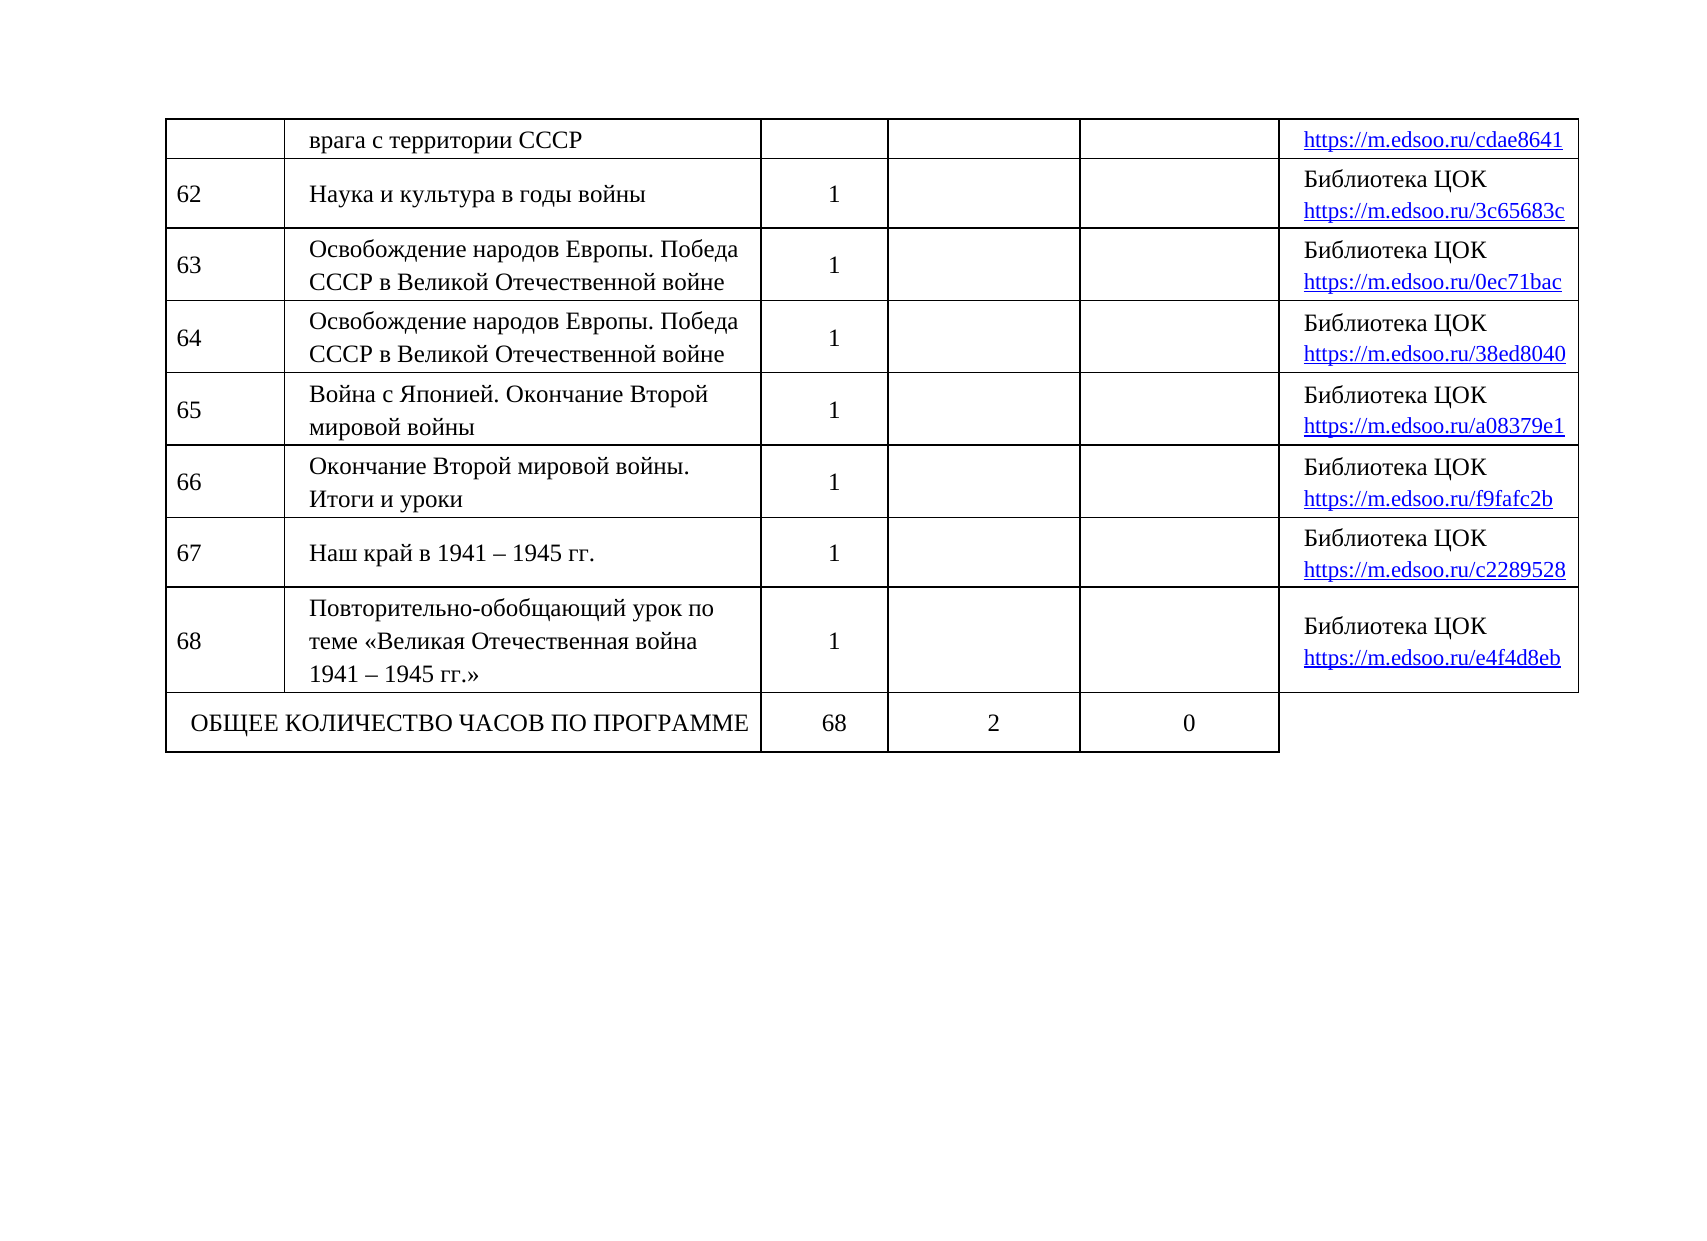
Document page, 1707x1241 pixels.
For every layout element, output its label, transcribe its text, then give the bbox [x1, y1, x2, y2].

table_cell [1081, 518, 1278, 586]
table_cell [889, 159, 1079, 227]
table_cell Окончание Второй мировой войны. Итоги и уроки [285, 446, 760, 517]
table_cell 62 [167, 159, 284, 227]
table_cell Библиотека ЦОК https://m.edsoo.ru/f9fafc2b [1280, 446, 1578, 517]
table_cell 66 [167, 446, 284, 517]
table_cell 68 [167, 588, 284, 692]
table_cell Освобождение народов Европы. Победа СССР в Великой Отечественной войне [285, 301, 760, 372]
table_cell 1 [762, 588, 887, 692]
table_cell Война с Японией. Окончание Второй мировой войны [285, 373, 760, 444]
table_cell 65 [167, 373, 284, 444]
table_cell [889, 373, 1079, 444]
table_cell 1 [762, 120, 887, 157]
table_cell [889, 229, 1079, 299]
table_cell ОБЩЕЕ КОЛИЧЕСТВО ЧАСОВ ПО ПРОГРАММЕ [167, 693, 760, 751]
table_cell 2 [889, 693, 1079, 751]
table_cell 68 [762, 693, 887, 751]
table_cell 1 [762, 159, 887, 227]
table_cell 0 [1081, 693, 1278, 751]
table_cell [1081, 373, 1278, 444]
table_cell 61 [167, 120, 284, 157]
table_cell [1081, 159, 1278, 227]
table_cell [889, 120, 1079, 157]
table_cell [889, 301, 1079, 372]
table_cell Библиотека ЦОК https://m.edsoo.ru/0ec71bac [1280, 229, 1578, 299]
table_cell Библиотека ЦОК https://m.edsoo.ru/c2289528 [1280, 518, 1578, 586]
table_cell [1081, 229, 1278, 299]
table_cell Освобождение народов Европы. Победа СССР в Великой Отечественной войне [285, 229, 760, 299]
table_cell Библиотека ЦОК https://m.edsoo.ru/e4f4d8eb [1280, 588, 1578, 692]
table_cell 1 [762, 446, 887, 517]
table_cell [1081, 588, 1278, 692]
table_cell Библиотека ЦОК https://m.edsoo.ru/3c65683c [1280, 159, 1578, 227]
table_cell 1 [762, 229, 887, 299]
table_cell [1081, 120, 1278, 157]
table_cell [1081, 301, 1278, 372]
table_cell 67 [167, 518, 284, 586]
table_cell [889, 446, 1079, 517]
table_cell Библиотека ЦОК https://m.edsoo.ru/38ed8040 [1280, 301, 1578, 372]
table_cell [1081, 446, 1278, 517]
table_cell Повторительно-обобщающий урок по теме «Великая Отечественная война 1941 – 1945 гг.» [285, 588, 760, 692]
table_cell 64 [167, 301, 284, 372]
table_cell [889, 518, 1079, 586]
table_cell 1 [762, 373, 887, 444]
table_cell Наука и культура в годы войны [285, 159, 760, 227]
table_cell [889, 588, 1079, 692]
table_cell 1 [762, 301, 887, 372]
table_cell 63 [167, 229, 284, 299]
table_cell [1280, 120, 1578, 157]
table_cell Наш край в 1941 – 1945 гг. [285, 518, 760, 586]
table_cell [285, 120, 760, 157]
table_cell Библиотека ЦОК https://m.edsoo.ru/a08379e1 [1280, 373, 1578, 444]
table_cell 1 [762, 518, 887, 586]
